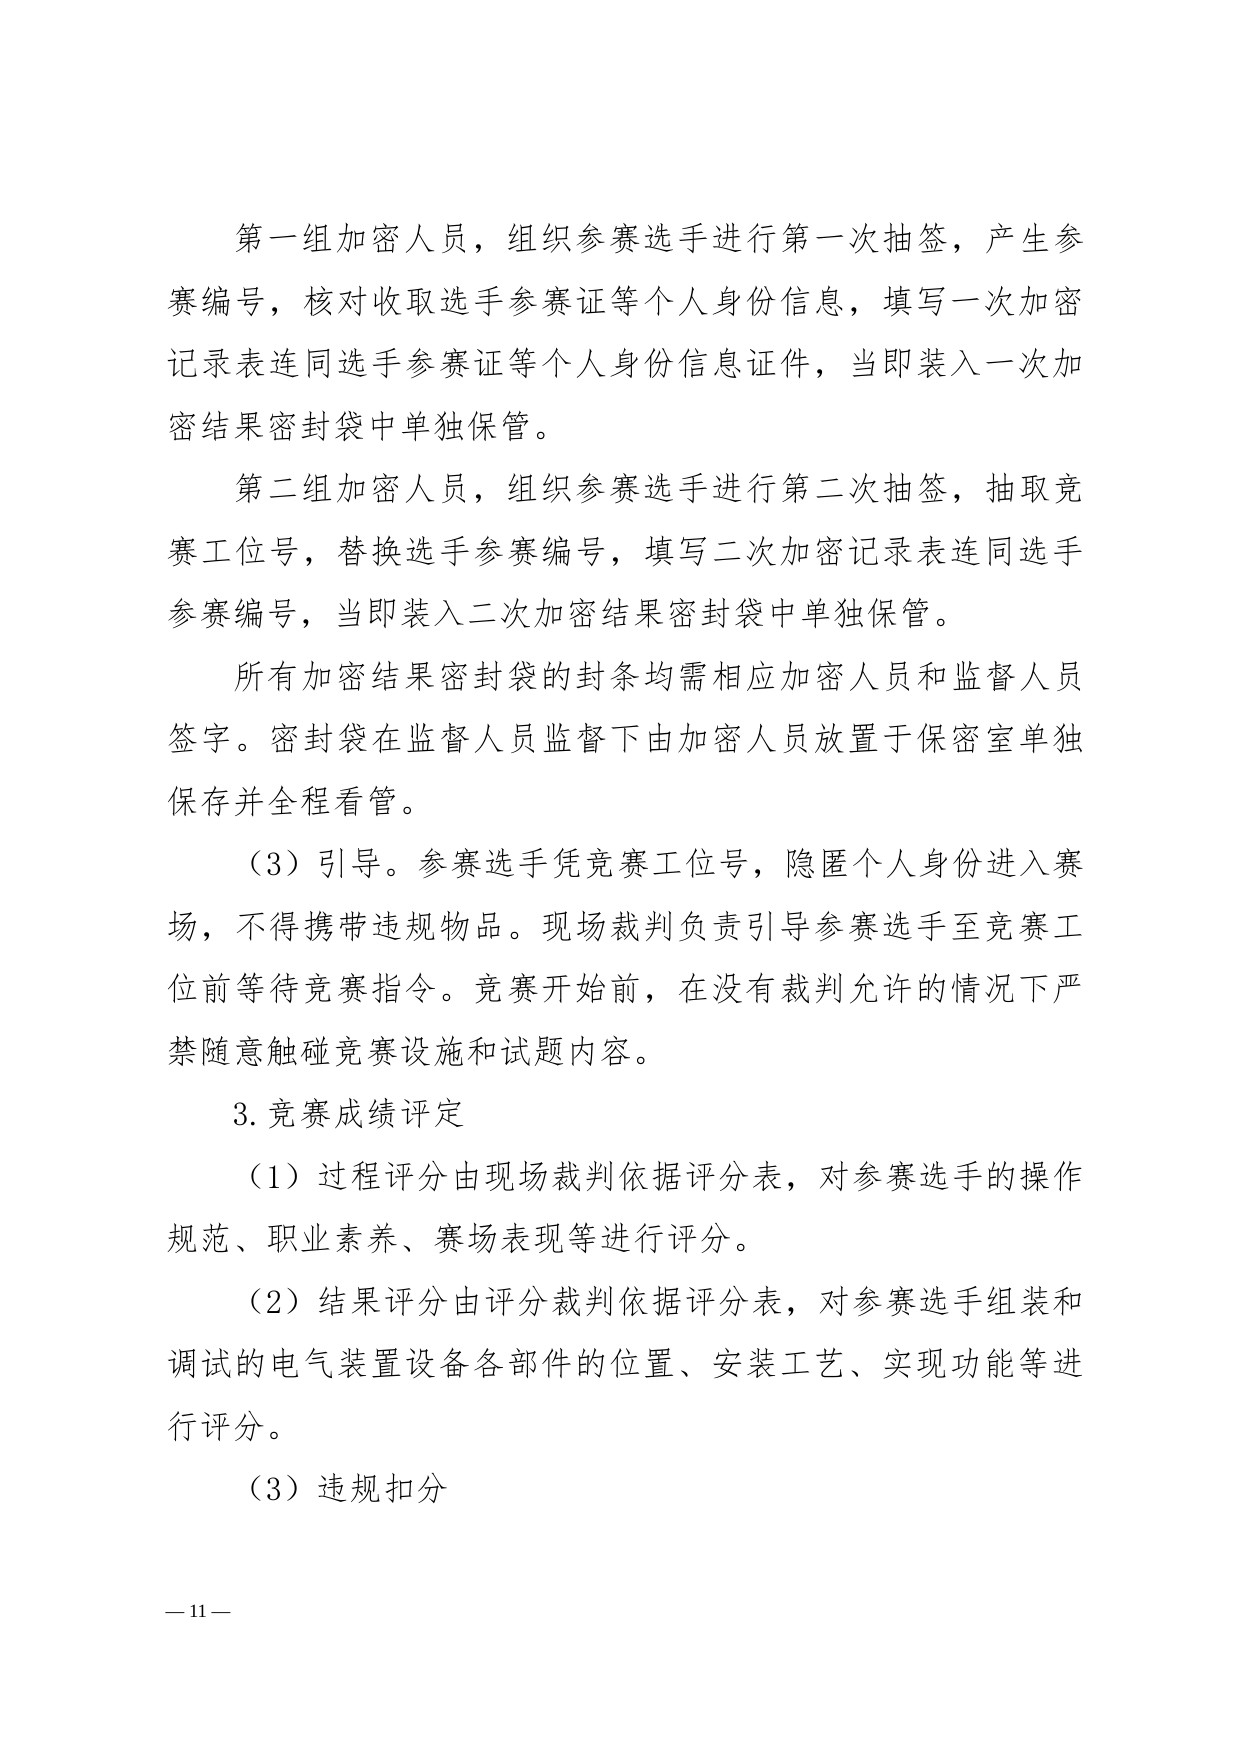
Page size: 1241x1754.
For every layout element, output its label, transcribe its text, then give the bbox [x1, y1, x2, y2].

text 所有加密结果密封袋的封条均需相应加密人员和监督人员签字。密封袋在监督人员监督下由加密人员放置于保密室单独保存并全程看管。 [165, 638, 1087, 826]
text 3.竞赛成绩评定 [165, 1076, 1087, 1138]
text 第二组加密人员，组织参赛选手进行第二次抽签，抽取竞赛工位号，替换选手参赛编号，填写二次加密记录表连同选手参赛编号，当即装入二次加密结果密封袋中单独保管。 [165, 451, 1087, 638]
text 第一组加密人员，组织参赛选手进行第一次抽签，产生参赛编号，核对收取选手参赛证等个人身份信息，填写一次加密记录表连同选手参赛证等个人身份信息证件，当即装入一次加密结果密封袋中单独保管。 [165, 201, 1087, 451]
text （2）结果评分由评分裁判依据评分表，对参赛选手组装和调试的电气装置设备各部件的位置、安装工艺、实现功能等进行评分。 [165, 1263, 1087, 1451]
text （1）过程评分由现场裁判依据评分表，对参赛选手的操作规范、职业素养、赛场表现等进行评分。 [165, 1138, 1087, 1263]
text （3）引导。参赛选手凭竞赛工位号，隐匿个人身份进入赛场，不得携带违规物品。现场裁判负责引导参赛选手至竞赛工位前等待竞赛指令。竞赛开始前，在没有裁判允许的情况下严禁随意触碰竞赛设施和试题内容。 [165, 826, 1087, 1076]
text （3）违规扣分 [165, 1451, 1087, 1513]
